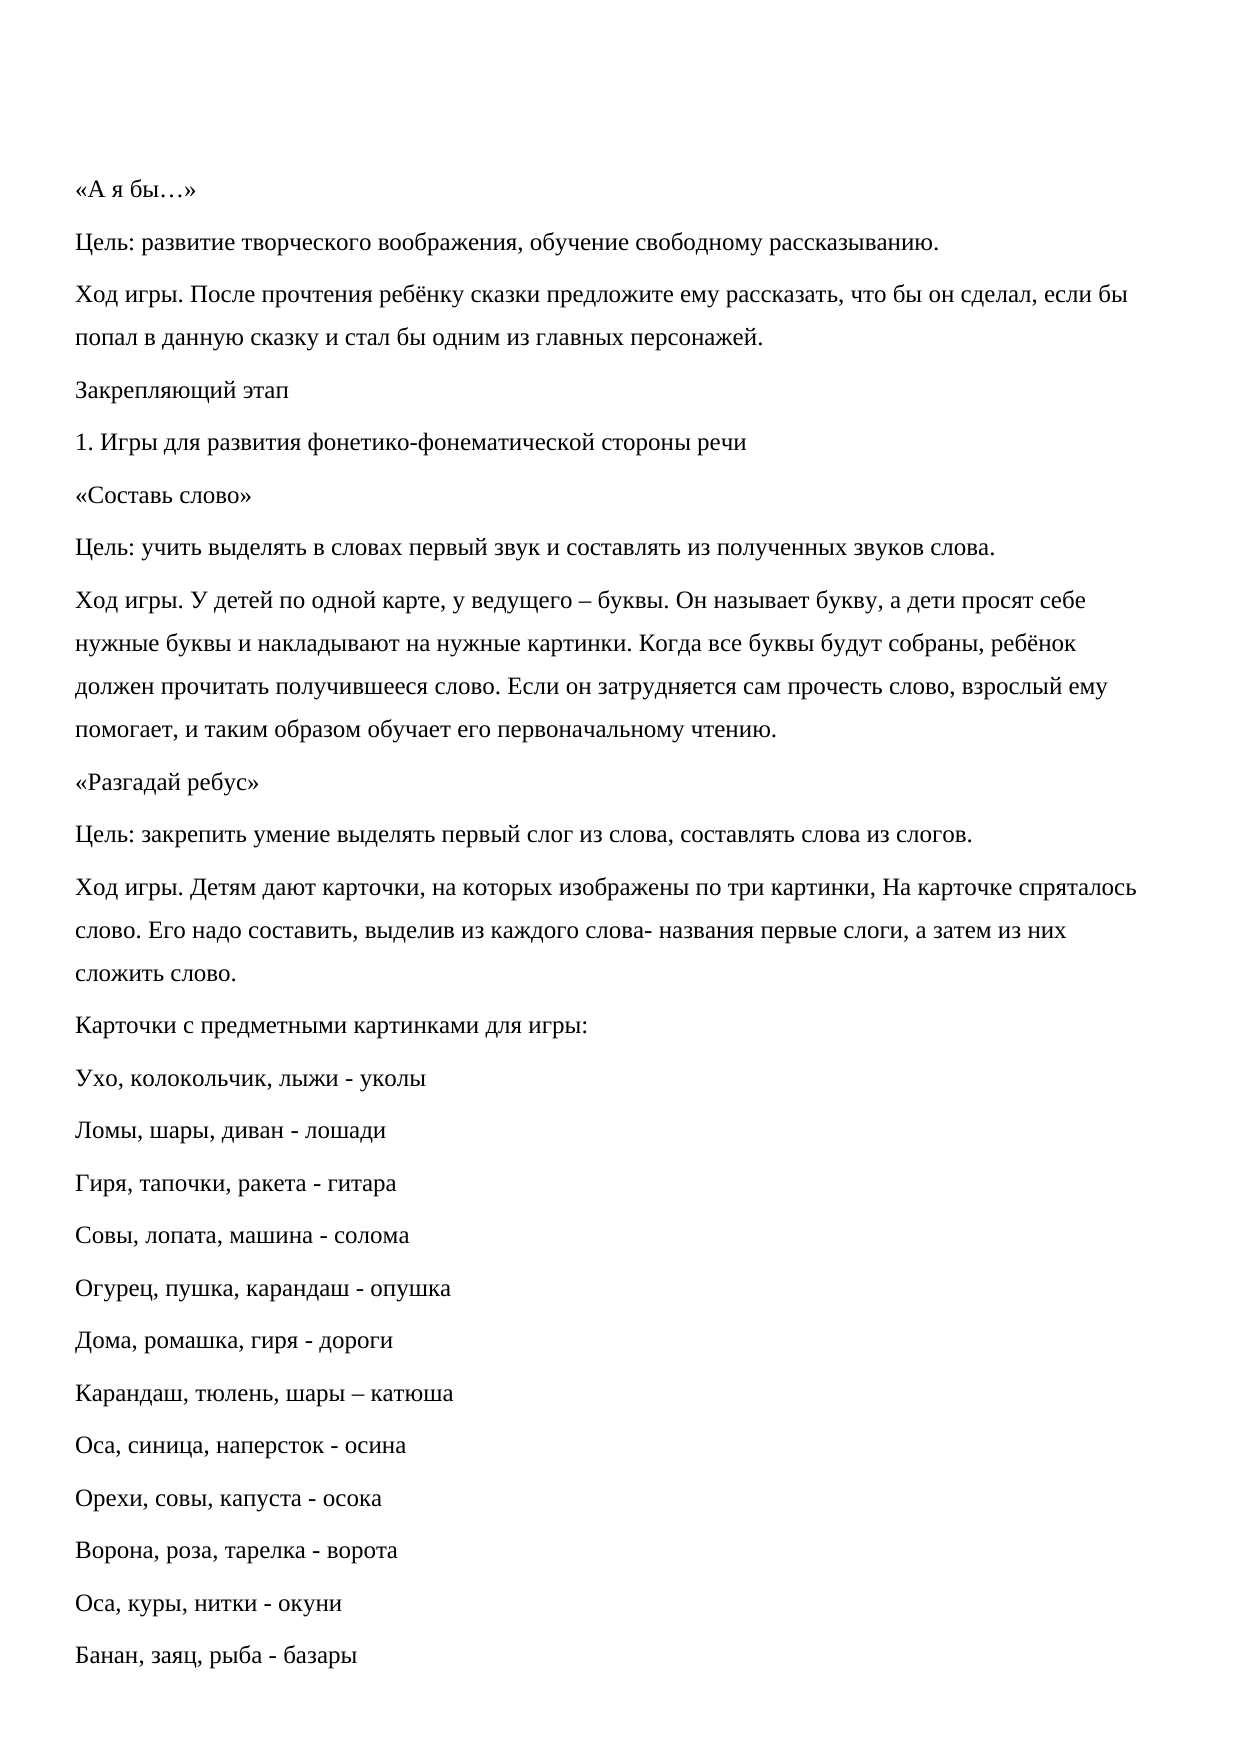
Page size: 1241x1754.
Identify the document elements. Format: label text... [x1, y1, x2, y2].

text Ход игры. У детей по одной карте, у ведущего – буквы. Он называет букву, а дети просят себе нужные буквы и накладывают на нужные картинки. Когда все буквы будут собраны, ребёнок должен прочитать получившееся слово. Если он затрудняется сам прочесть слово, взрослый ему помогает, и таким образом обучает его первоначальному чтению. [75, 585, 1152, 743]
text Дома, ромашка, гиря - дороги [75, 1326, 1152, 1354]
text Гиря, тапочки, ракета - гитара [75, 1168, 1152, 1197]
text Ход игры. После прочтения ребёнку сказки предложите ему рассказать, что бы он сделал, если бы попал в данную сказку и стал бы одним из главных персонажей. [75, 279, 1152, 351]
text Ломы, шары, диван - лошади [75, 1116, 1152, 1144]
text Банан, заяц, рыба - базары [75, 1641, 1152, 1669]
text Оса, синица, наперсток - осина [75, 1431, 1152, 1459]
text Цель: развитие творческого воображения, обучение свободному рассказыванию. [75, 227, 1152, 256]
text Огурец, пушка, карандаш - опушка [75, 1273, 1152, 1302]
text «А я бы…» [75, 174, 1152, 203]
text «Разгадай ребус» [75, 767, 1152, 796]
text Закрепляющий этап [75, 375, 1152, 404]
text Ухо, колокольчик, лыжи - уколы [75, 1063, 1152, 1092]
text Цель: закрепить умение выделять первый слог из слова, составлять слова из слогов. [75, 819, 1152, 848]
text «Составь слово» [75, 480, 1152, 509]
text Ход игры. Детям дают карточки, на которых изображены по три картинки, На карточке спряталось слово. Его надо составить, выделив из каждого слова- названия первые слоги, а затем из них сложить слово. [75, 872, 1152, 987]
text Цель: учить выделять в словах первый звук и составлять из полученных звуков слова. [75, 532, 1152, 561]
text Карандаш, тюлень, шары – катюша [75, 1378, 1152, 1407]
text Оса, куры, нитки - окуни [75, 1588, 1152, 1617]
text Совы, лопата, машина - солома [75, 1221, 1152, 1249]
text Ворона, роза, тарелка - ворота [75, 1536, 1152, 1564]
text 1. Игры для развития фонетико-фонематической стороны речи [75, 427, 1152, 456]
text Орехи, совы, капуста - осока [75, 1483, 1152, 1512]
text Карточки с предметными картинками для игры: [75, 1011, 1152, 1039]
